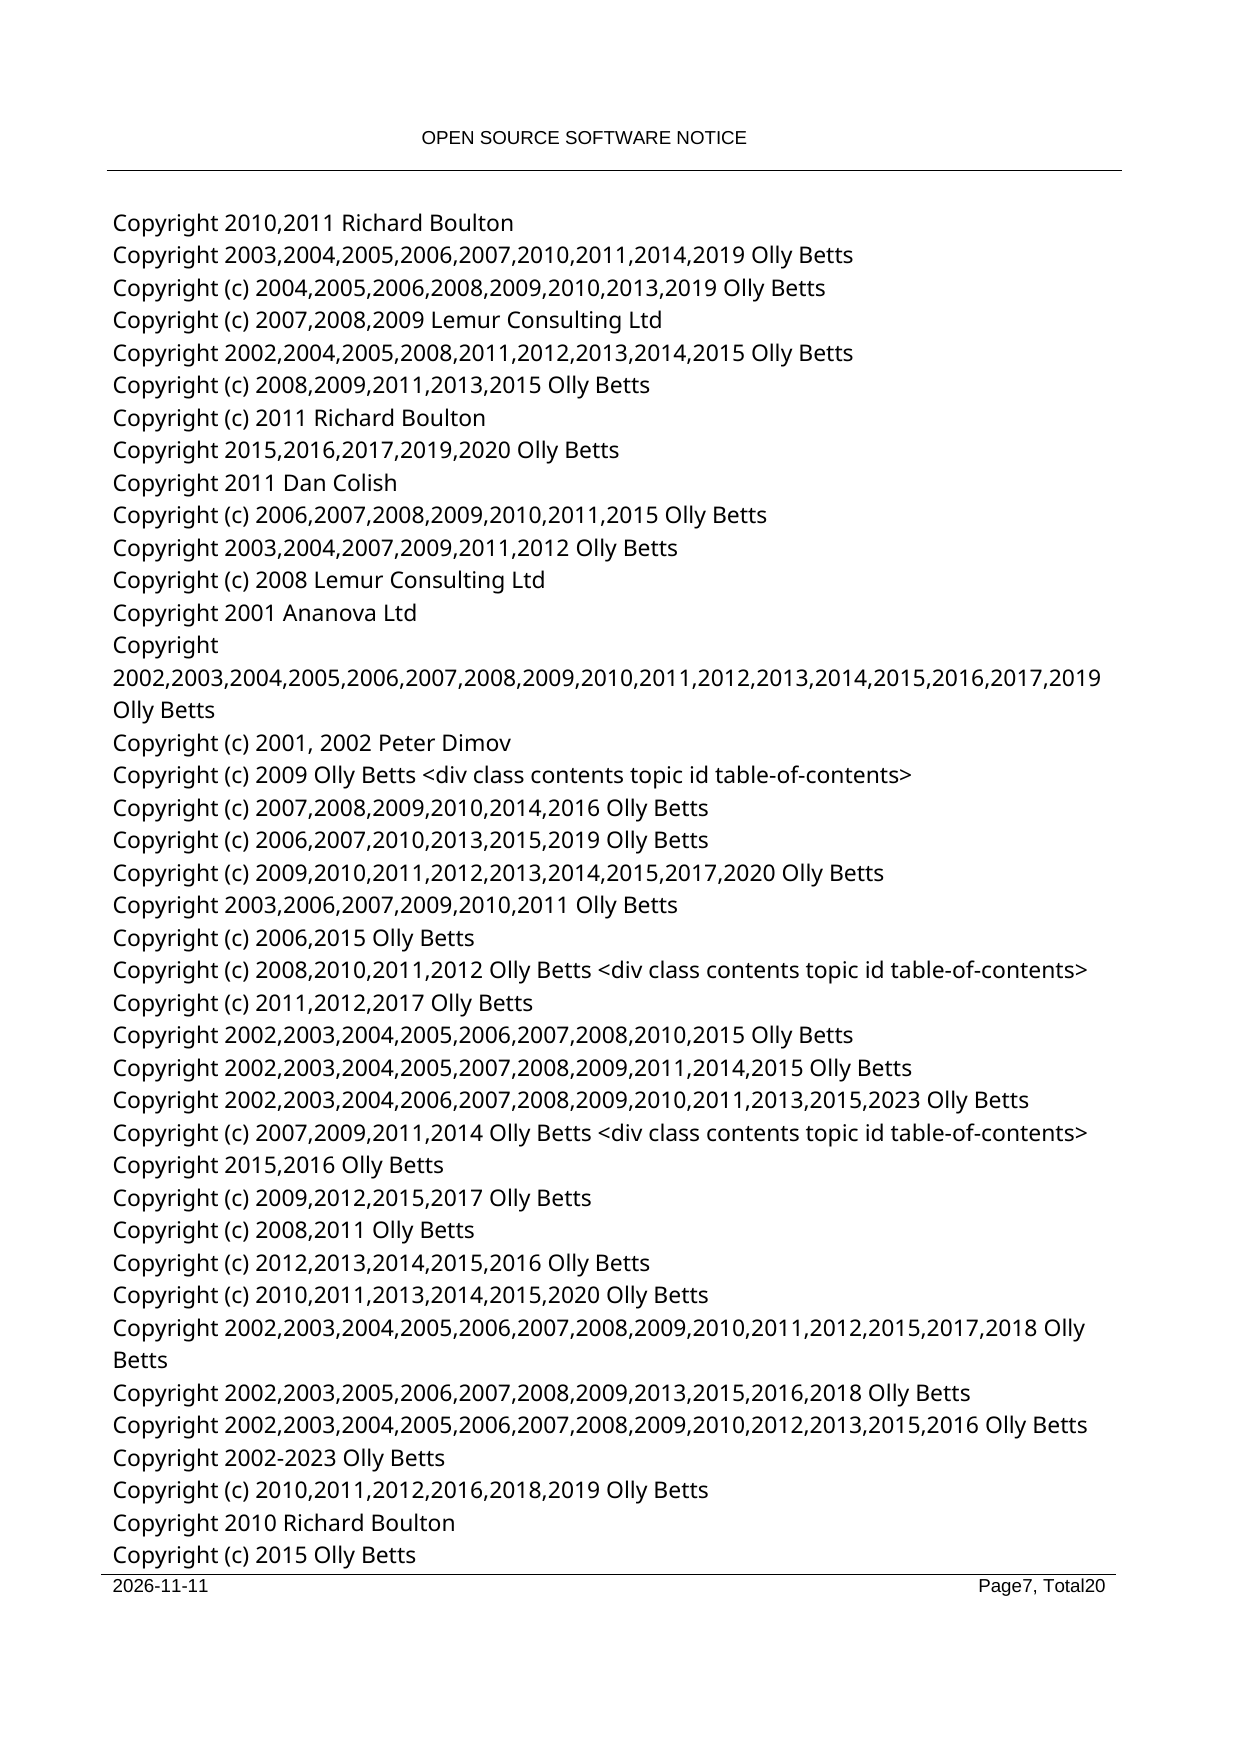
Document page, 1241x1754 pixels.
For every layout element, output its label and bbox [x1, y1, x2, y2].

text [112, 206, 1128, 1571]
